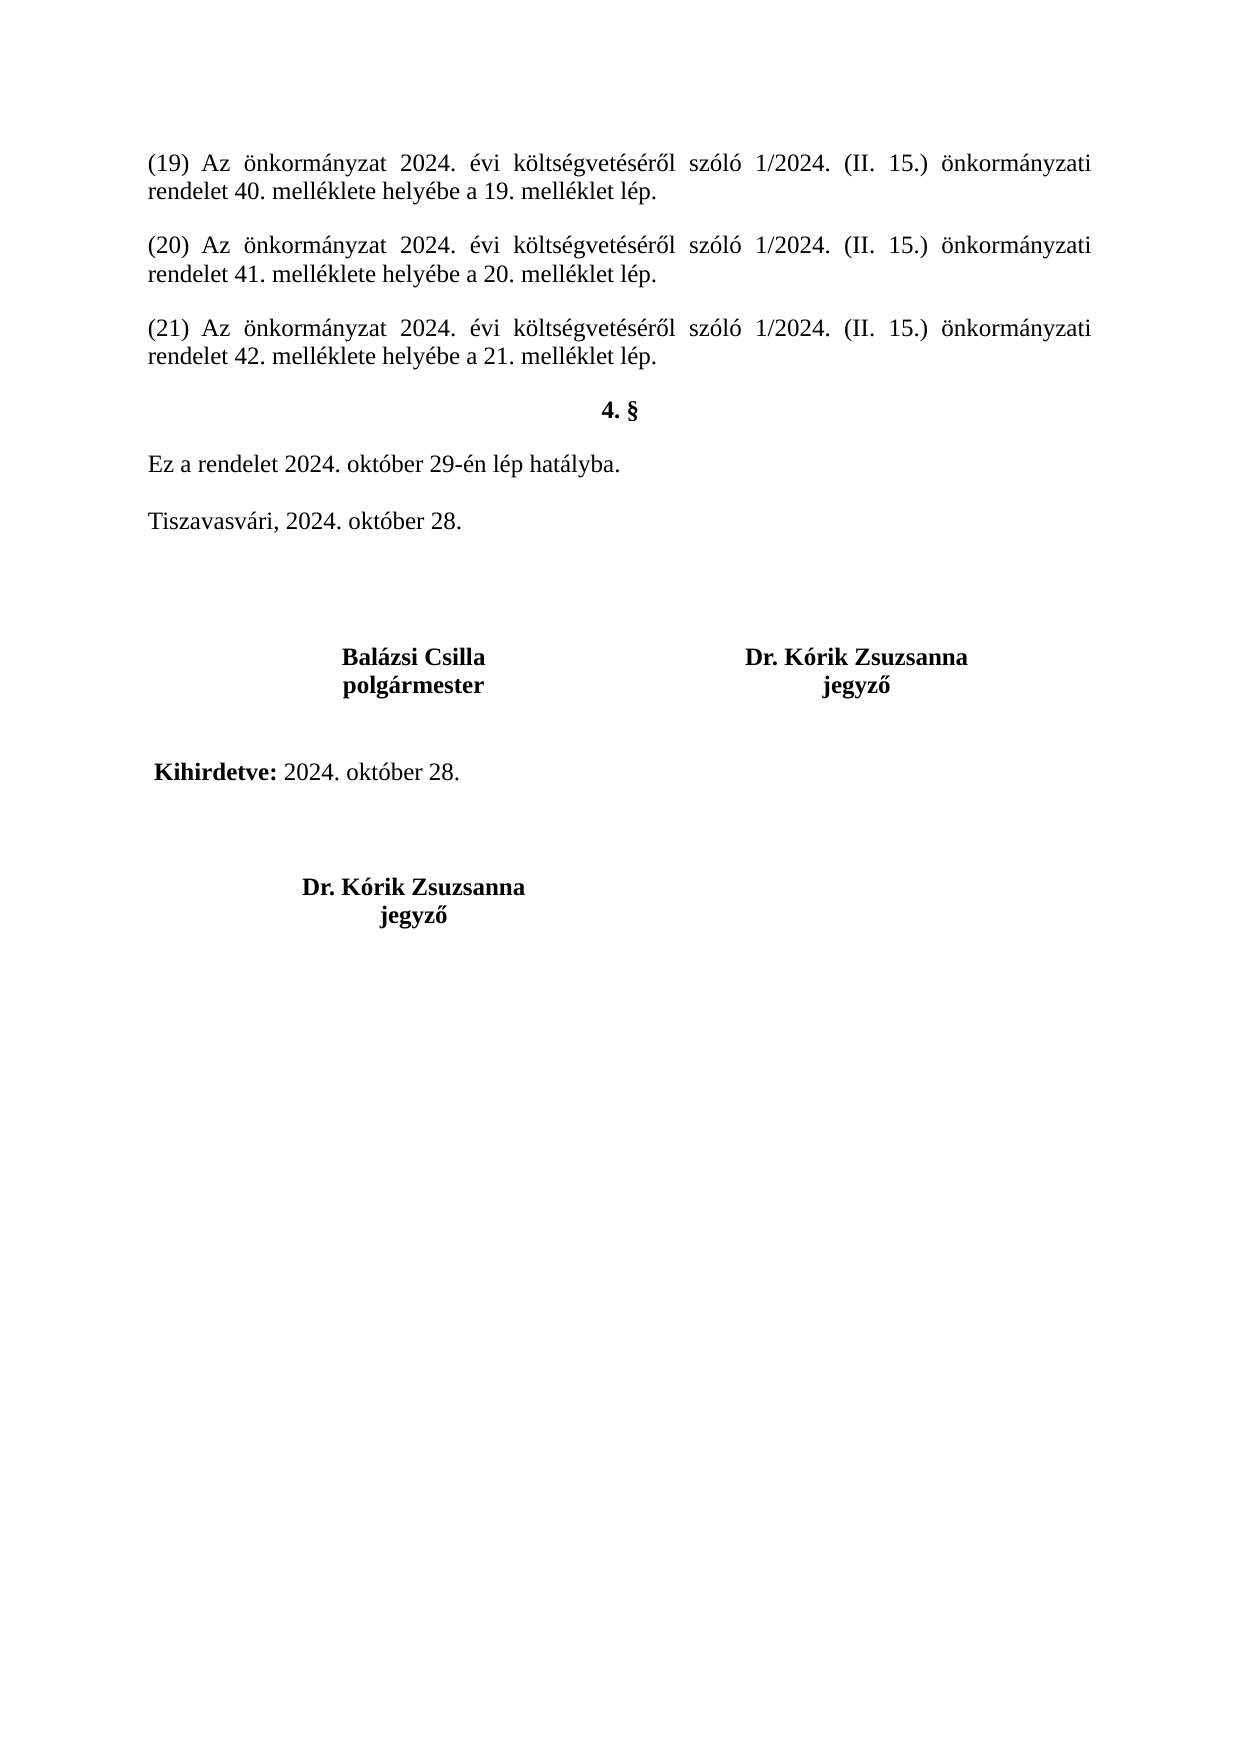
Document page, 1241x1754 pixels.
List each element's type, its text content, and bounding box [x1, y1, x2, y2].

text Ez a rendelet 2024. október 29-én lép hatályba. [148, 449, 1093, 478]
text Kihirdetve: 2024. október 28. [148, 757, 1093, 785]
text (19) Az önkormányzat 2024. évi költségvetéséről szóló 1/2024. (II. 15.) önkormányzati rendelet 40. melléklete helyébe a 19. melléklet lép. [148, 148, 1093, 205]
text (20) Az önkormányzat 2024. évi költségvetéséről szóló 1/2024. (II. 15.) önkormányzati rendelet 41. melléklete helyébe a 20. melléklet lép. [148, 230, 1093, 288]
text Dr. Kórik Zsuzsanna [148, 872, 1093, 900]
text 4. § [148, 395, 1093, 424]
text jegyző [148, 900, 1093, 929]
text polgármester jegyző [148, 670, 1093, 699]
text Tiszavasvári, 2024. október 28. [148, 506, 1093, 535]
text Balázsi Csilla Dr. Kórik Zsuzsanna [148, 642, 1093, 670]
text (21) Az önkormányzat 2024. évi költségvetéséről szóló 1/2024. (II. 15.) önkormányzati rendelet 42. melléklete helyébe a 21. melléklet lép. [148, 313, 1093, 370]
